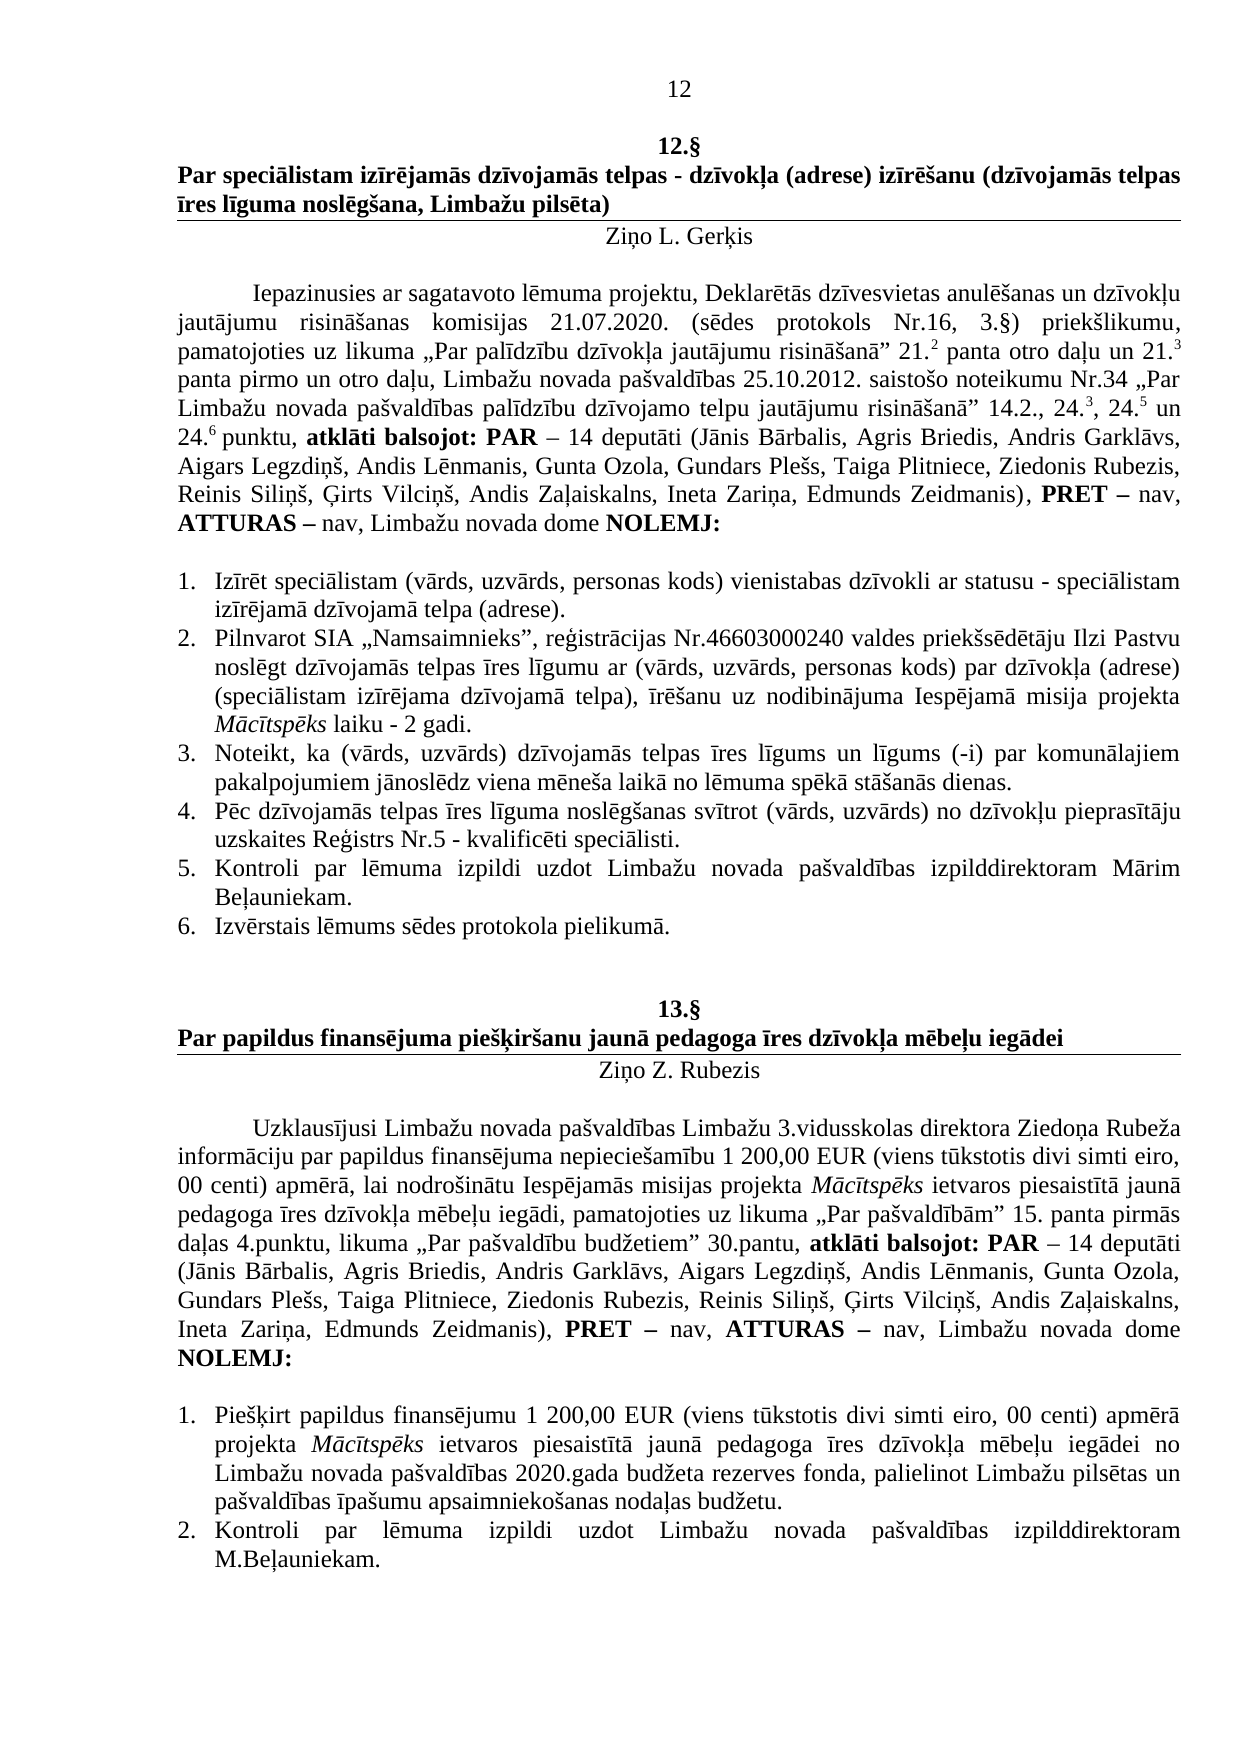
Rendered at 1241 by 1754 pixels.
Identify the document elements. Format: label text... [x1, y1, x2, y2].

list Izvērstais lēmums sēdes protokola pielikumā. [177, 911, 1181, 939]
text 13.§ [177, 994, 1181, 1023]
list Pilnvarot SIA „Namsaimnieks”, reģistrācijas Nr.46603000240 valdes priekšsēdētāju Ilzi Pastvu noslēgt dzīvojamās telpas īres līgumu ar (vārds, uzvārds, personas kods) par dzīvokļa (adrese) (speciālistam izīrējama dzīvojamā telpa), īrēšanu uz nodibinājuma Iespējamā misija projekta Mācītspēks laiku - 2 gadi. [177, 623, 1181, 738]
text Ziņo L. Gerķis [177, 221, 1181, 249]
text Par papildus finansējuma piešķiršanu jaunā pedagoga īres dzīvokļa mēbeļu iegādei [177, 1023, 1181, 1054]
list Piešķirt papildus finansējumu 1 200,00 EUR (viens tūkstotis divi simti eiro, 00 centi) apmērā projekta Mācītspēks ietvaros piesaistītā jaunā pedagoga īres dzīvokļa mēbeļu iegādei no Limbažu novada pašvaldības 2020.gada budžeta rezerves fonda, palielinot Limbažu pilsētas un pašvaldības īpašumu apsaimniekošanas nodaļas budžetu. [177, 1400, 1181, 1515]
text 12.§ [177, 131, 1181, 160]
list Kontroli par lēmuma izpildi uzdot Limbažu novada pašvaldības izpilddirektoram Mārim Beļauniekam. [177, 853, 1181, 911]
list Noteikt, ka (vārds, uzvārds) dzīvojamās telpas īres līgums un līgums (-i) par komunālajiem pakalpojumiem jānoslēdz viena mēneša laikā no lēmuma spēkā stāšanās dienas. [177, 738, 1181, 796]
text Uzklausījusi Limbažu novada pašvaldības Limbažu 3.vidusskolas direktora Ziedoņa Rubeža informāciju par papildus finansējuma nepieciešamību 1 200,00 EUR (viens tūkstotis divi simti eiro, 00 centi) apmērā, lai nodrošinātu Iespējamās misijas projekta Mācītspēks ietvaros piesaistītā jaunā pedagoga īres dzīvokļa mēbeļu iegādi, pamatojoties uz likuma „Par pašvaldībām” 15. panta pirmās daļas 4.punktu, likuma „Par pašvaldību budžetiem” 30.pantu, atklāti balsojot: PAR – 14 deputāti (Jānis Bārbalis, Agris Briedis, Andris Garklāvs, Aigars Legzdiņš, Andis Lēnmanis, Gunta Ozola, Gundars Plešs, Taiga Plitniece, Ziedonis Rubezis, Reinis Siliņš, Ģirts Vilciņš, Andis Zaļaiskalns, Ineta Zariņa, Edmunds Zeidmanis), PRET – nav, ATTURAS – nav, Limbažu novada dome NOLEMJ: [177, 1113, 1181, 1371]
list Izīrēt speciālistam (vārds, uzvārds, personas kods) vienistabas dzīvokli ar statusu - speciālistam izīrējamā dzīvojamā telpa (adrese). [177, 566, 1181, 623]
list Pēc dzīvojamās telpas īres līguma noslēgšanas svītrot (vārds, uzvārds) no dzīvokļu pieprasītāju uzskaites Reģistrs Nr.5 - kvalificēti speciālisti. [177, 796, 1181, 853]
text Ziņo Z. Rubezis [177, 1055, 1181, 1084]
list Kontroli par lēmuma izpildi uzdot Limbažu novada pašvaldības izpilddirektoram M.Beļauniekam. [177, 1515, 1181, 1573]
text Iepazinusies ar sagatavoto lēmuma projektu, Deklarētās dzīvesvietas anulēšanas un dzīvokļu jautājumu risināšanas komisijas 21.07.2020. (sēdes protokols Nr.16, 3.§) priekšlikumu, pamatojoties uz likuma „Par palīdzību dzīvokļa jautājumu risināšanā” 21.2 panta otro daļu un 21.3 panta pirmo un otro daļu, Limbažu novada pašvaldības 25.10.2012. saistošo noteikumu Nr.34 „Par Limbažu novada pašvaldības palīdzību dzīvojamo telpu jautājumu risināšanā” 14.2., 24.3, 24.5 un 24.6 punktu, atklāti balsojot: PAR – 14 deputāti (Jānis Bārbalis, Agris Briedis, Andris Garklāvs, Aigars Legzdiņš, Andis Lēnmanis, Gunta Ozola, Gundars Plešs, Taiga Plitniece, Ziedonis Rubezis, Reinis Siliņš, Ģirts Vilciņš, Andis Zaļaiskalns, Ineta Zariņa, Edmunds Zeidmanis), PRET – nav, ATTURAS – nav, Limbažu novada dome NOLEMJ: [177, 278, 1181, 537]
text Par speciālistam izīrējamās dzīvojamās telpas - dzīvokļa (adrese) izīrēšanu (dzīvojamās telpas īres līguma noslēgšana, Limbažu pilsēta) [177, 160, 1181, 220]
